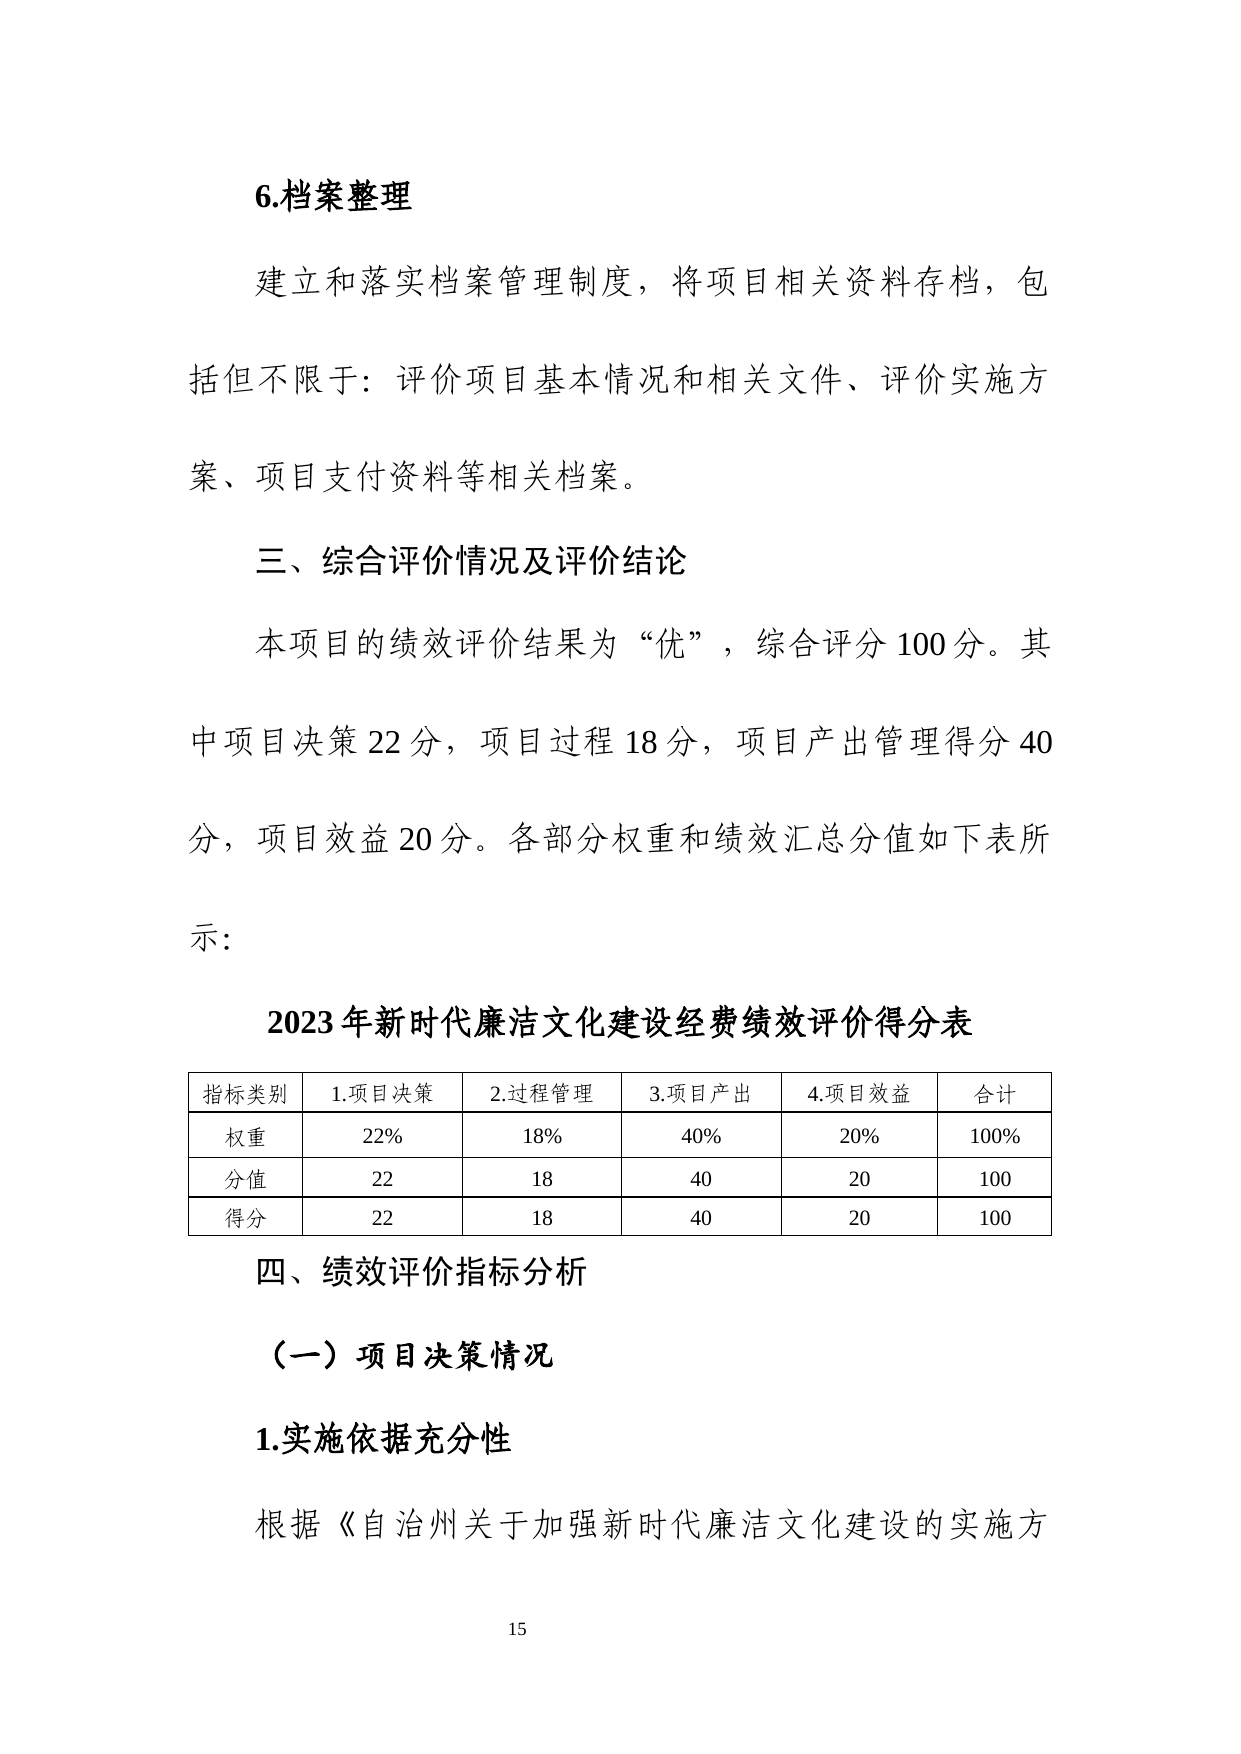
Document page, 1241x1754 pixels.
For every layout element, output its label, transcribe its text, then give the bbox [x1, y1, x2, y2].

text 本项目的绩效评价结果为“优”，综合评分100分。其中项目决策22分，项目过程18分，项目产出管理得分40分，项目效益20分。各部分权重和绩效汇总分值如下表所示： [187, 610, 1053, 968]
table_cell 40 [622, 1198, 781, 1235]
table_cell 22% [303, 1113, 462, 1157]
table_cell 1.项目决策 [303, 1073, 462, 1111]
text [187, 1489, 1053, 1554]
table_cell 40% [622, 1113, 781, 1157]
table_cell 得分 [189, 1198, 302, 1235]
table_cell 20% [782, 1113, 937, 1157]
subtitle 四、绩效评价指标分析 [187, 1236, 1053, 1301]
table_cell 20 [782, 1158, 937, 1196]
table_header 2023年新时代廉洁文化建设经费绩效评价得分表 [188, 987, 1052, 1072]
table_cell 22 [303, 1198, 462, 1235]
table_cell 2.过程管理 [463, 1073, 621, 1111]
table_cell 100 [938, 1158, 1051, 1196]
table_cell 20 [782, 1198, 937, 1235]
text 6.档案整理 [187, 162, 1053, 227]
text 1.实施依据充分性 [187, 1404, 1053, 1469]
table_cell 18 [463, 1158, 621, 1196]
subtitle （一）项目决策情况 [187, 1320, 1053, 1385]
table_cell 100% [938, 1113, 1051, 1157]
table_cell 3.项目产出 [622, 1073, 781, 1111]
table_cell 权重 [189, 1113, 302, 1157]
table_cell 22 [303, 1158, 462, 1196]
table_cell 4.项目效益 [782, 1073, 937, 1111]
table_cell 18% [463, 1113, 621, 1157]
table_cell 指标类别 [189, 1073, 302, 1111]
table_cell 分值 [189, 1158, 302, 1196]
subtitle 三、综合评价情况及评价结论 [187, 526, 1053, 591]
table_cell 40 [622, 1158, 781, 1196]
table_cell 100 [938, 1198, 1051, 1235]
text 建立和落实档案管理制度，将项目相关资料存档，包括但不限于：评价项目基本情况和相关文件、评价实施方案、项目支付资料等相关档案。 [187, 247, 1053, 507]
table_cell 合计 [938, 1073, 1051, 1111]
table_cell 18 [463, 1198, 621, 1235]
